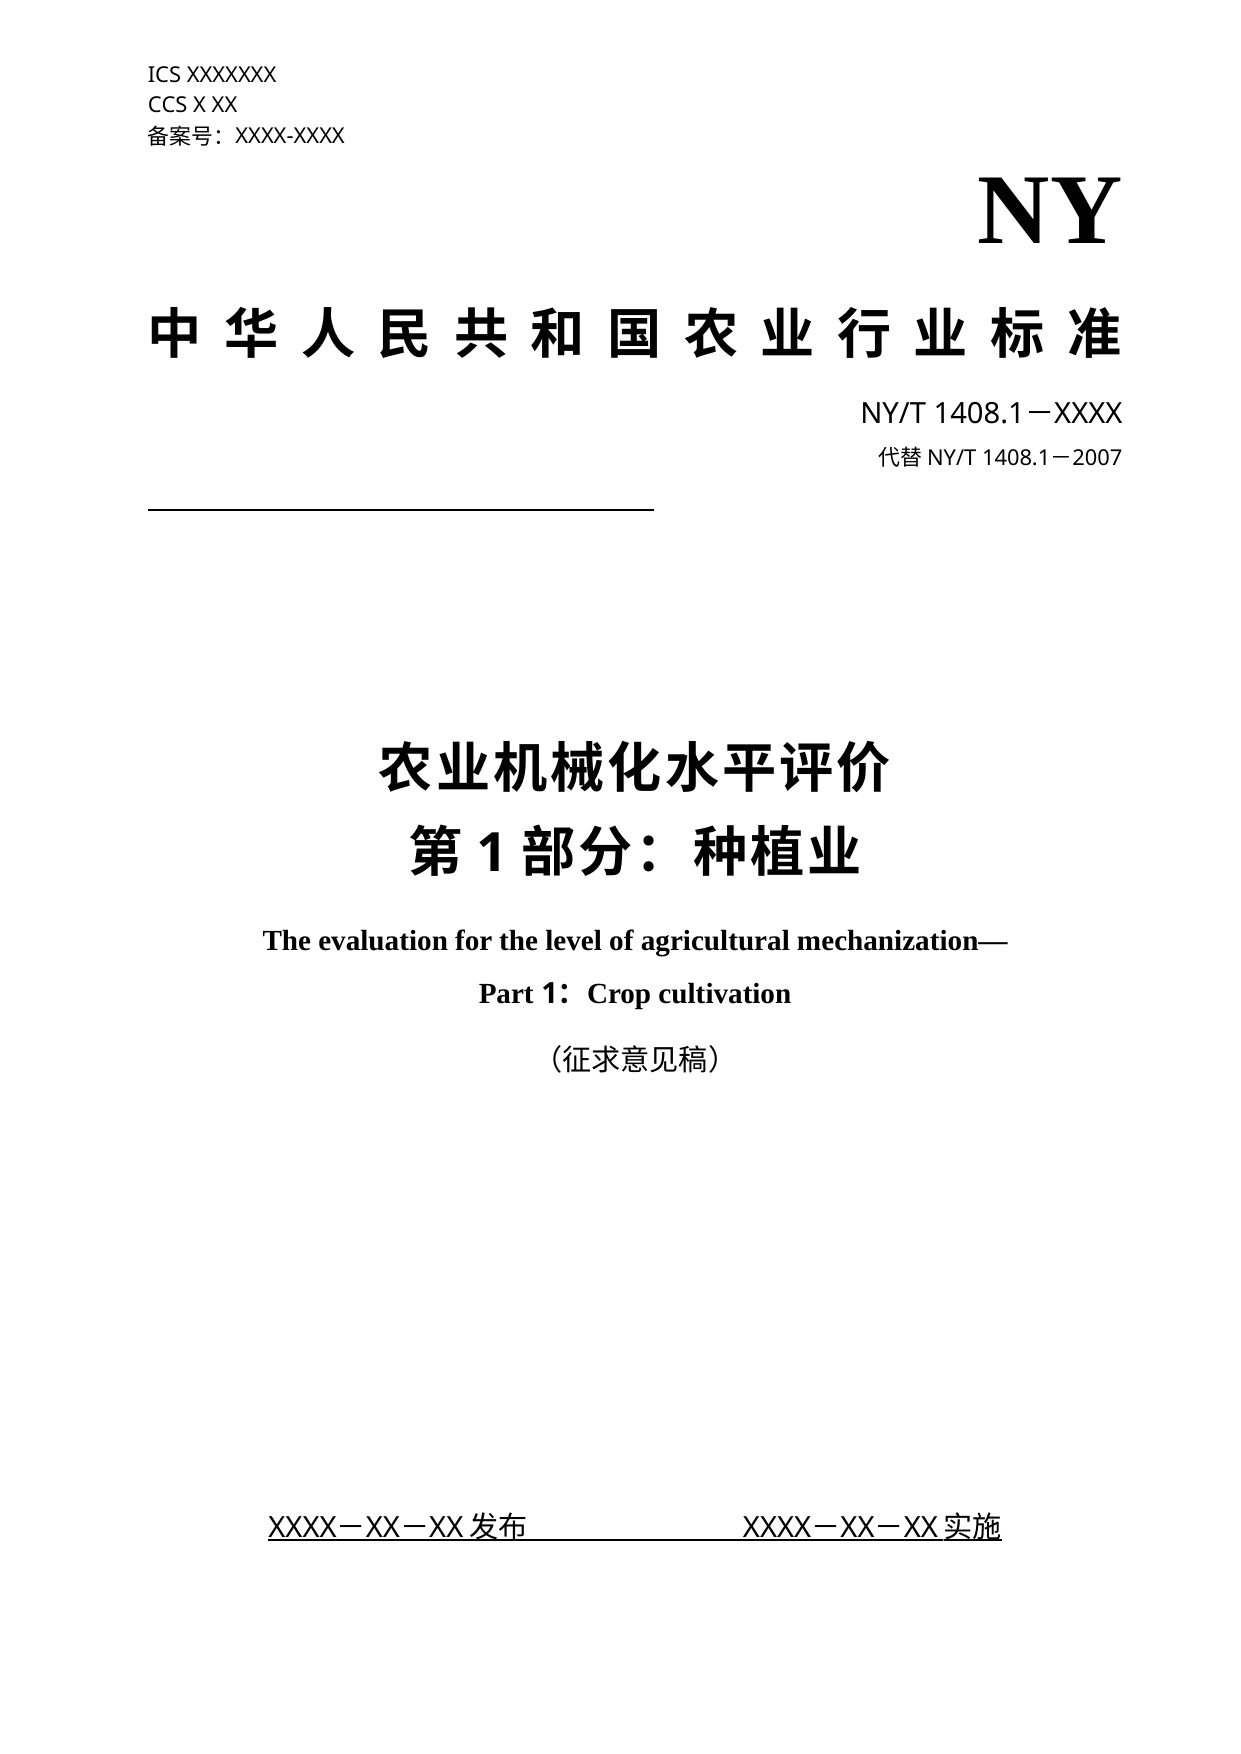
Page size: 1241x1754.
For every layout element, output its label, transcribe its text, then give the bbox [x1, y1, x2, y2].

text 代替NY/T 1408.1－2007 [148, 432, 1122, 474]
text 中华人民共和国农业行业标准 [148, 291, 1122, 369]
text XXXX－XX－XX发布 XXXX－XX－XX实施 [148, 1503, 1122, 1546]
text NY/T 1408.1－XXXX [148, 391, 1122, 432]
text CCS X XX [148, 89, 1122, 119]
text NY [148, 150, 1122, 265]
text 第1部分：种植业 [148, 814, 1122, 885]
text 农业机械化水平评价 [148, 731, 1122, 802]
subtitle The evaluation for the level of agricultural mechanization— [148, 923, 1122, 957]
text 备案号：XXXX-XXXX [148, 119, 1122, 150]
text ICS XXXXXXX [148, 59, 1122, 89]
text （征求意见稿） [148, 1037, 1122, 1079]
subtitle Part 1：Crop cultivation [148, 969, 1122, 1012]
